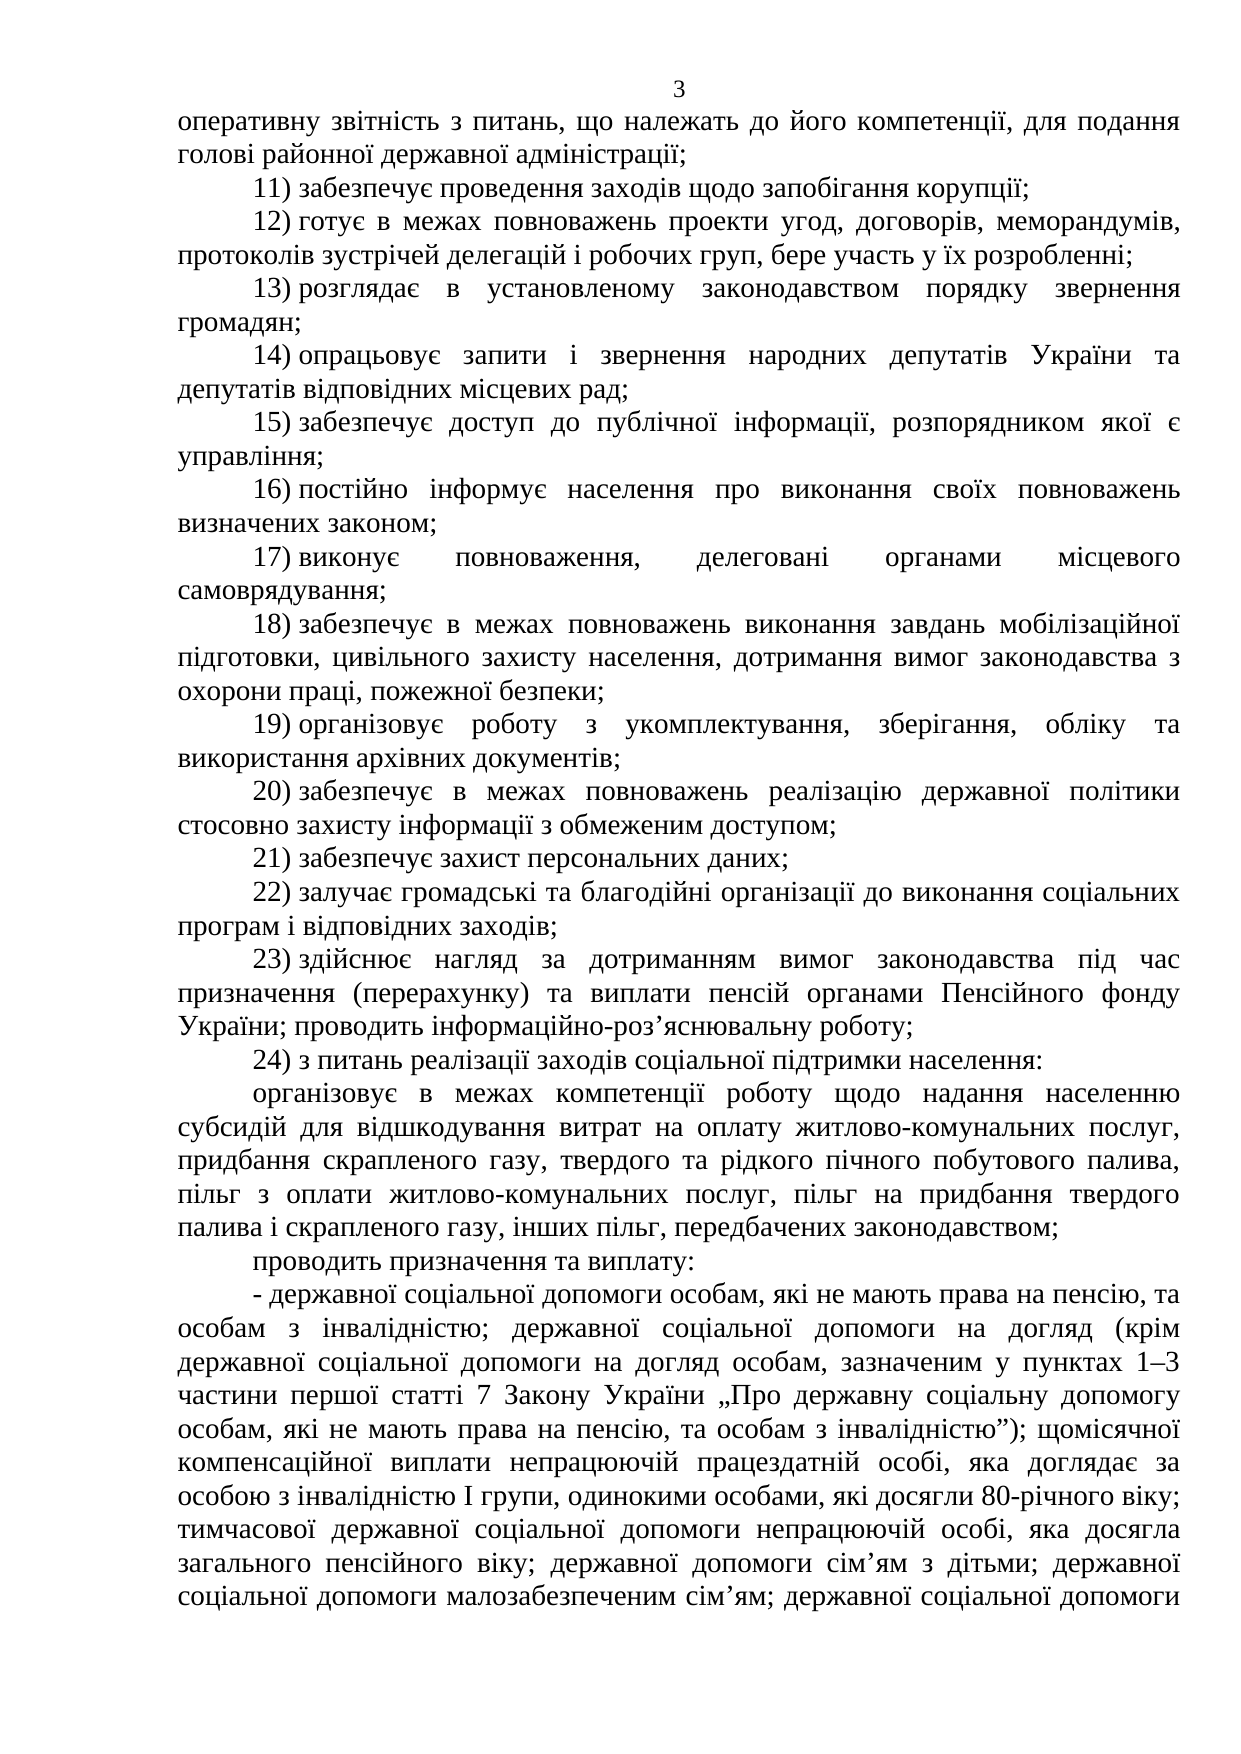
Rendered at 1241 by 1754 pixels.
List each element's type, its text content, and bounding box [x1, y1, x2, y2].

text 20) забезпечує в межах повноважень реалізацію державної політики стосовно захисту інформації з обмеженим доступом; [177, 773, 1181, 841]
text 14) опрацьовує запити і звернення народних депутатів України та депутатів відповідних місцевих рад; [177, 337, 1181, 404]
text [177, 103, 1181, 170]
text 24) з питань реалізації заходів соціальної підтримки населення: [177, 1042, 1181, 1075]
text 23) здійснює нагляд за дотриманням вимог законодавства під час призначення (перерахунку) та виплати пенсій органами Пенсійного фонду України; проводить інформаційно-роз’яснювальну роботу; [177, 941, 1181, 1042]
text 22) залучає громадські та благодійні організації до виконання соціальних програм і відповідних заходів; [177, 874, 1181, 941]
text 19) організовує роботу з укомплектування, зберігання, обліку та використання архівних документів; [177, 706, 1181, 773]
text 11) забезпечує проведення заходів щодо запобігання корупції; [177, 170, 1181, 203]
text проводить призначення та виплату: [177, 1243, 1181, 1277]
text організовує в межах компетенції роботу щодо надання населенню субсидій для відшкодування витрат на оплату житлово-комунальних послуг, придбання скрапленого газу, твердого та рідкого пічного побутового палива, пільг з оплати житлово-комунальних послуг, пільг на придбання твердого палива і скрапленого газу, інших пільг, передбачених законодавством; [177, 1075, 1181, 1243]
text 17) виконує повноваження, делеговані органами місцевого самоврядування; [177, 539, 1181, 606]
text 21) забезпечує захист персональних даних; [177, 841, 1181, 874]
text 16) постійно інформує населення про виконання своїх повноважень визначених законом; [177, 472, 1181, 539]
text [177, 1277, 1181, 1612]
text 18) забезпечує в межах повноважень виконання завдань мобілізаційної підготовки, цивільного захисту населення, дотримання вимог законодавства з охорони праці, пожежної безпеки; [177, 606, 1181, 706]
text 13) розглядає в установленому законодавством порядку звернення громадян; [177, 270, 1181, 337]
text 15) забезпечує доступ до публічної інформації, розпорядником якої є управління; [177, 404, 1181, 472]
text 12) готує в межах повноважень проекти угод, договорів, меморандумів, протоколів зустрічей делегацій і робочих груп, бере участь у їх розробленні; [177, 203, 1181, 270]
